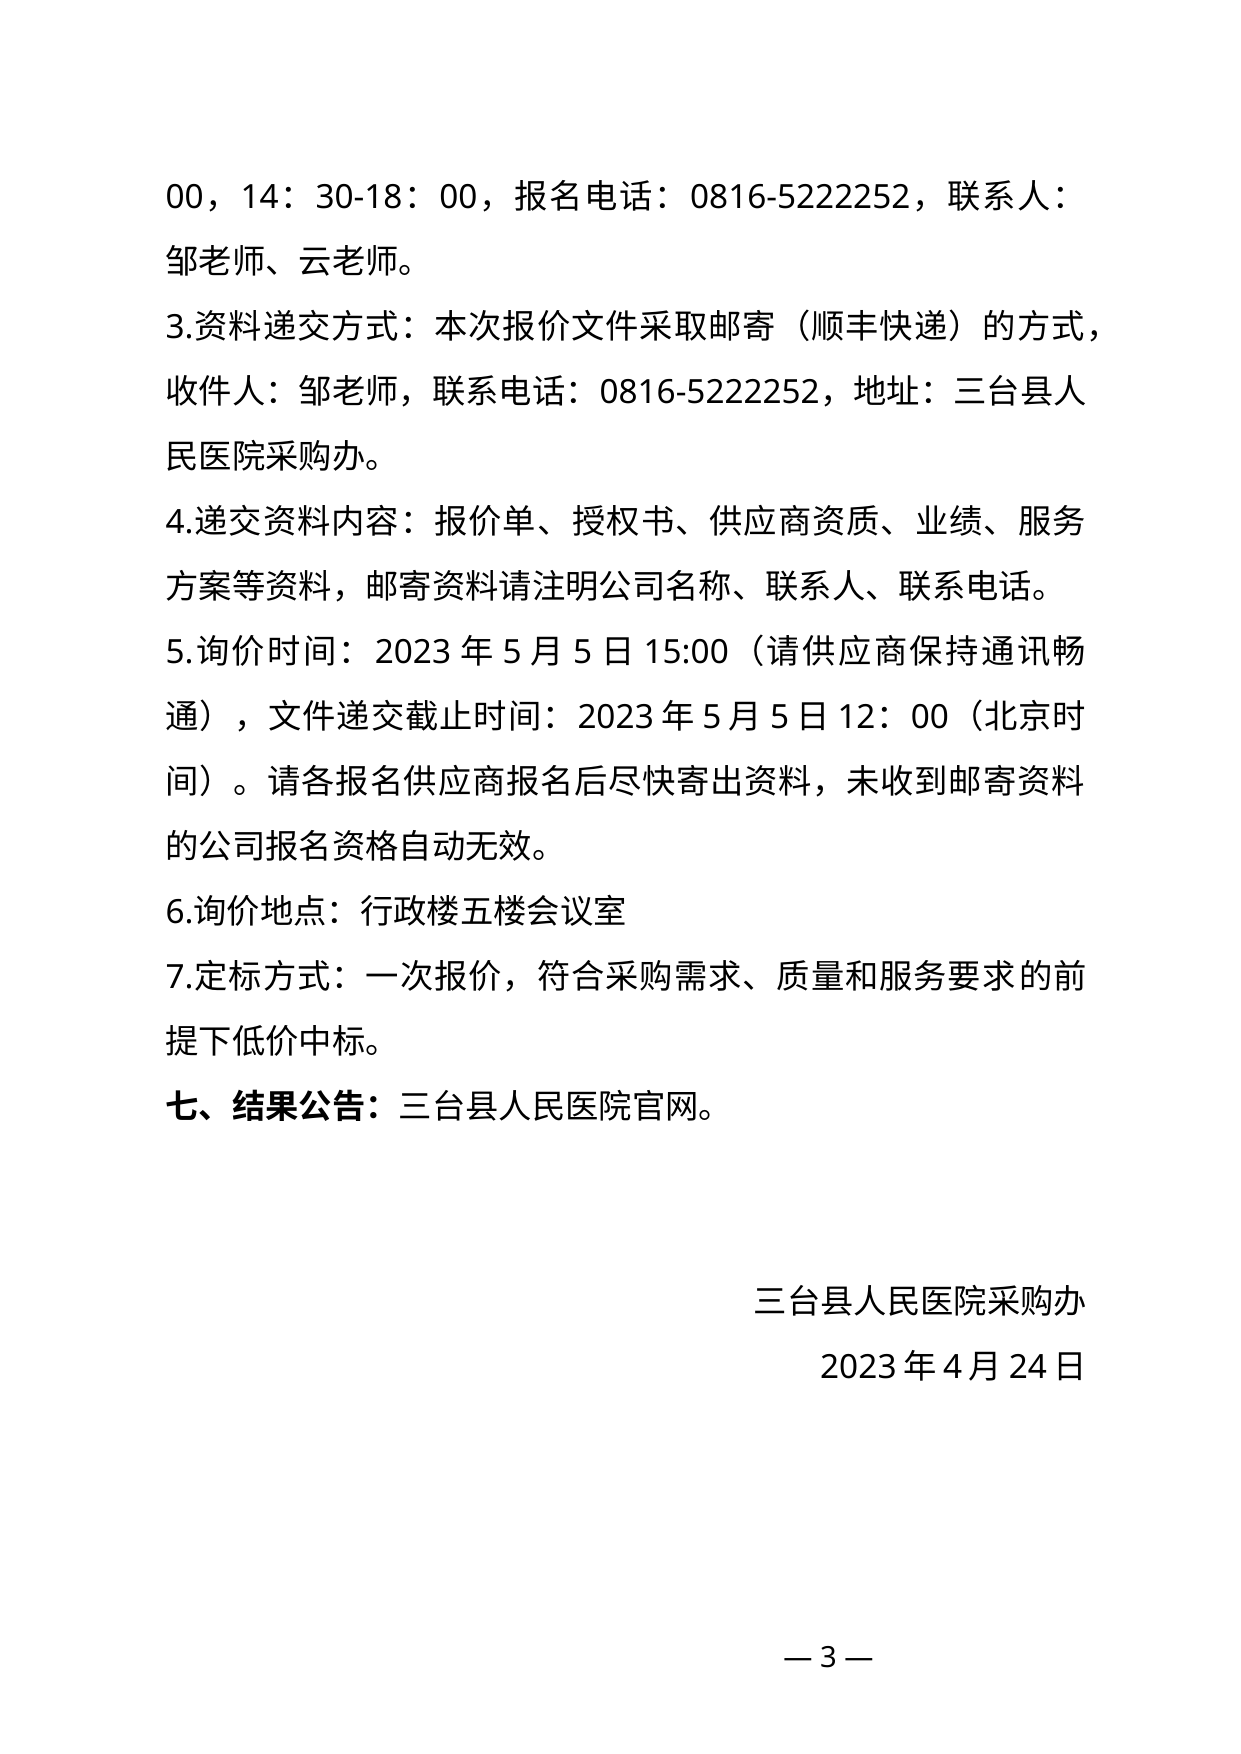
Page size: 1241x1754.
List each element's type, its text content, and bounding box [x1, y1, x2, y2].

text 三台县人民医院采购办 [165, 1267, 1087, 1332]
text 七、结果公告：三台县人民医院官网。 [165, 1072, 1087, 1137]
text 4.递交资料内容：报价单、授权书、供应商资质、业绩、服务方案等资料，邮寄资料请注明公司名称、联系人、联系电话。 [165, 487, 1087, 617]
text 6.询价地点：行政楼五楼会议室 [165, 877, 1087, 942]
text 7.定标方式：一次报价，符合采购需求、质量和服务要求的前提下低价中标。 [165, 942, 1087, 1072]
text 3.资料递交方式：本次报价文件采取邮寄（顺丰快递）的方式，收件人：邹老师，联系电话：0816-5222252，地址：三台县人民医院采购办。 [165, 292, 1087, 487]
text 5.询价时间：2023年5月5日15:00（请供应商保持通讯畅通），文件递交截止时间：2023年5月5日12：00（北京时间）。请各报名供应商报名后尽快寄出资料，未收到邮寄资料的公司报名资格自动无效。 [165, 617, 1087, 877]
text 2023年4月24日 [165, 1332, 1087, 1397]
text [165, 162, 1087, 292]
